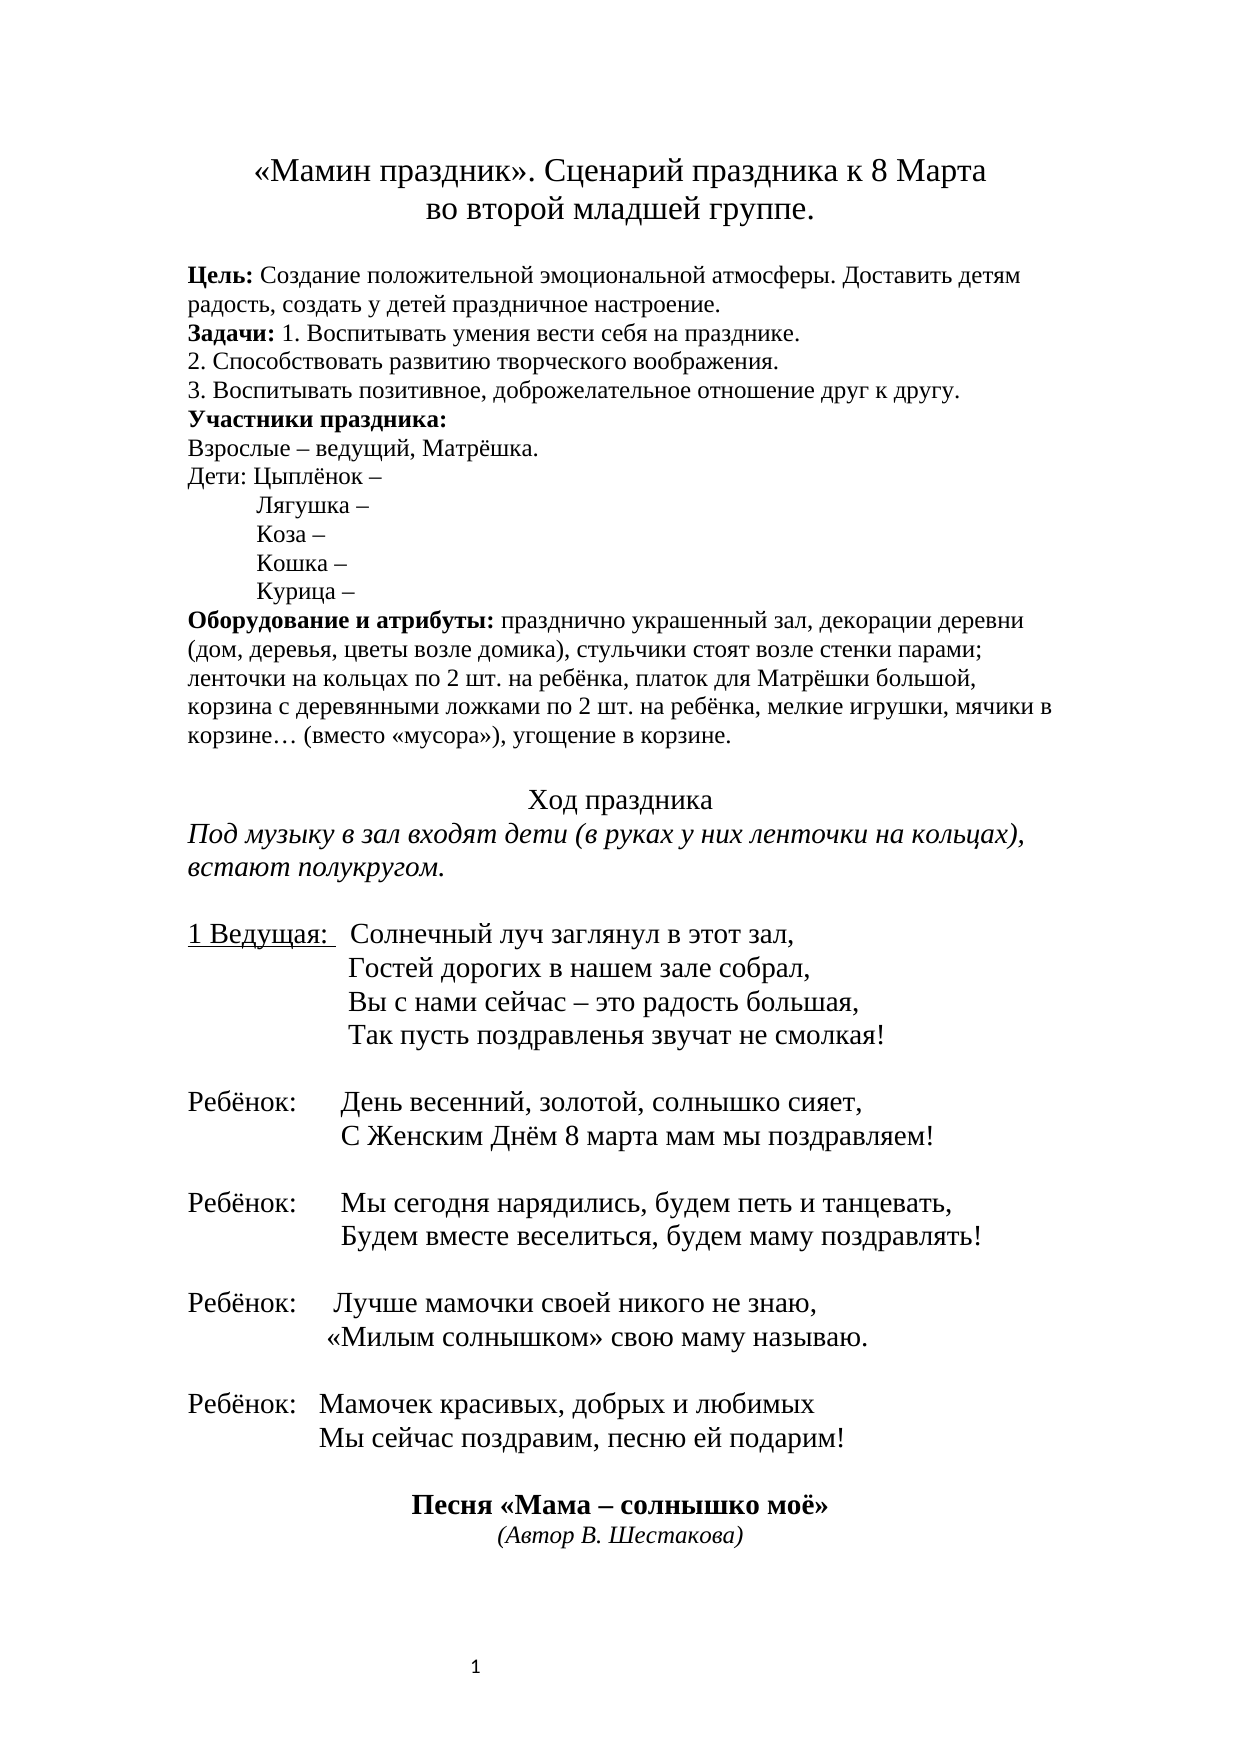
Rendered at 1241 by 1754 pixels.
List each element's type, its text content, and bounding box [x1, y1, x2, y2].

text Задачи: 1. Воспитывать умения вести себя на празднике. [187, 318, 1053, 346]
text Так пусть поздравленья звучат не смолкая! [187, 1017, 1053, 1051]
text Ребёнок: Мы сегодня нарядились, будем петь и танцевать, [187, 1185, 1053, 1218]
text Курица – [187, 576, 1053, 605]
text Кошка – [187, 548, 1053, 576]
text во второй младшей группе. [187, 188, 1053, 227]
text «Мамин праздник». Сценарий праздника к 8 Марта [187, 150, 1053, 188]
text Под музыку в зал входят дети (в руках у них ленточки на кольцах), встают полукругом. [187, 816, 1053, 883]
text Коза – [187, 519, 1053, 548]
text Дети: Цыплёнок – [187, 461, 1053, 490]
text Вы с нами сейчас – это радость большая, [187, 984, 1053, 1017]
text Песня «Мама – солнышко моё» [187, 1487, 1053, 1520]
text 3. Воспитывать позитивное, доброжелательное отношение друг к другу. [187, 375, 1053, 404]
text С Женским Днём 8 марта мам мы поздравляем! [187, 1118, 1053, 1151]
text Ребёнок: День весенний, золотой, солнышко сияет, [187, 1084, 1053, 1118]
text Будем вместе веселиться, будем маму поздравлять! [187, 1218, 1053, 1252]
text Участники праздника: [187, 404, 1053, 433]
text 2. Способствовать развитию творческого воображения. [187, 346, 1053, 375]
text 1 Ведущая: Солнечный луч заглянул в этот зал, [187, 917, 1053, 950]
text «Милым солнышком» свою маму называю. [187, 1319, 1053, 1353]
text Лягушка – [187, 490, 1053, 519]
text Ребёнок: Мамочек красивых, добрых и любимых [187, 1386, 1053, 1420]
text Ход праздника [187, 782, 1053, 816]
text Оборудование и атрибуты: празднично украшенный зал, декорации деревни (дом, деревья, цветы возле домика), стульчики стоят возле стенки парами; ленточки на кольцах по 2 шт. на ребёнка, платок для Матрёшки большой, корзина с деревянными ложками по 2 шт. на ребёнка, мелкие игрушки, мячики в корзине… (вместо «мусора»), угощение в корзине. [187, 605, 1053, 749]
text (Автор В. Шестакова) [187, 1520, 1053, 1549]
text Ребёнок: Лучше мамочки своей никого не знаю, [187, 1286, 1053, 1319]
text Цель: Создание положительной эмоциональной атмосферы. Доставить детям радость, создать у детей праздничное настроение. [187, 260, 1053, 318]
text Гостей дорогих в нашем зале собрал, [187, 950, 1053, 984]
text Мы сейчас поздравим, песню ей подарим! [187, 1420, 1053, 1453]
text Взрослые – ведущий, Матрёшка. [187, 433, 1053, 461]
